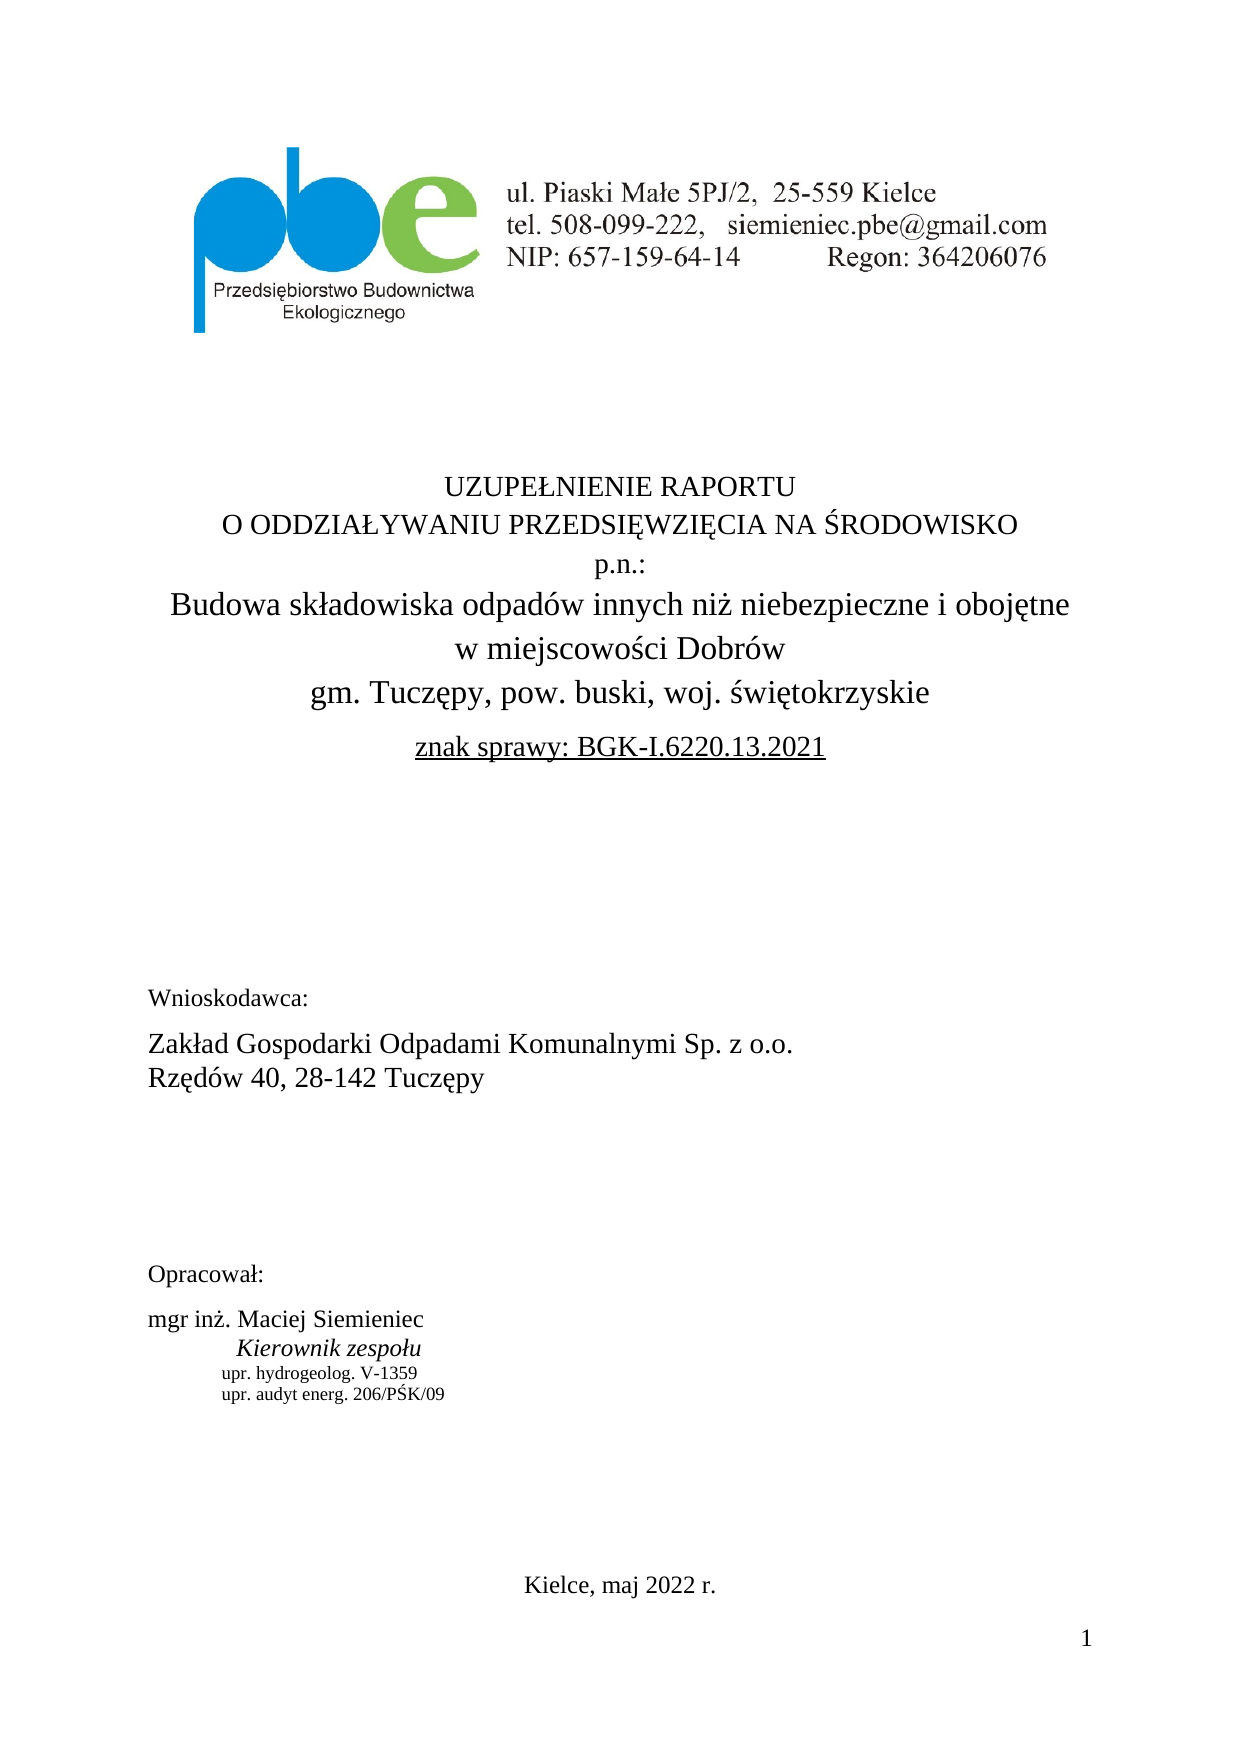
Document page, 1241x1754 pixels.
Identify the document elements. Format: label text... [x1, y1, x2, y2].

text Kielce, maj 2022 r. [148, 1570, 1093, 1599]
text gm. Tuczępy, pow. buski, woj. świętokrzyskie [148, 673, 1093, 711]
text UZUPEŁNIENIE RAPORTU [148, 469, 1093, 502]
text upr. hydrogeolog. V-1359 [148, 1362, 1093, 1383]
text Zakład Gospodarki Odpadami Komunalnymi Sp. z o.o. [148, 1026, 1093, 1060]
text Rzędów 40, 28-142 Tuczępy [148, 1060, 1093, 1093]
text mgr inż. Maciej Siemieniec [148, 1304, 1093, 1333]
text Budowa składowiska odpadów innych niż niebezpieczne i obojętne [148, 584, 1093, 623]
text Opracował: [148, 1259, 1093, 1287]
picture [193, 147, 287, 221]
text znak sprawy: BGK-I.6220.13.2021 [148, 729, 1093, 763]
text O ODDZIAŁYWANIU PRZEDSIĘWZIĘCIA NA ŚRODOWISKO [148, 507, 1093, 541]
text Wnioskodawca: [148, 983, 1093, 1012]
picture [205, 147, 1047, 333]
text w miejscowości Dobrów [148, 628, 1093, 667]
text p.n.: [148, 546, 1093, 579]
text upr. audyt energ. 206/PŚK/09 [148, 1383, 1093, 1405]
text Kierownik zespołu [236, 1333, 1093, 1362]
